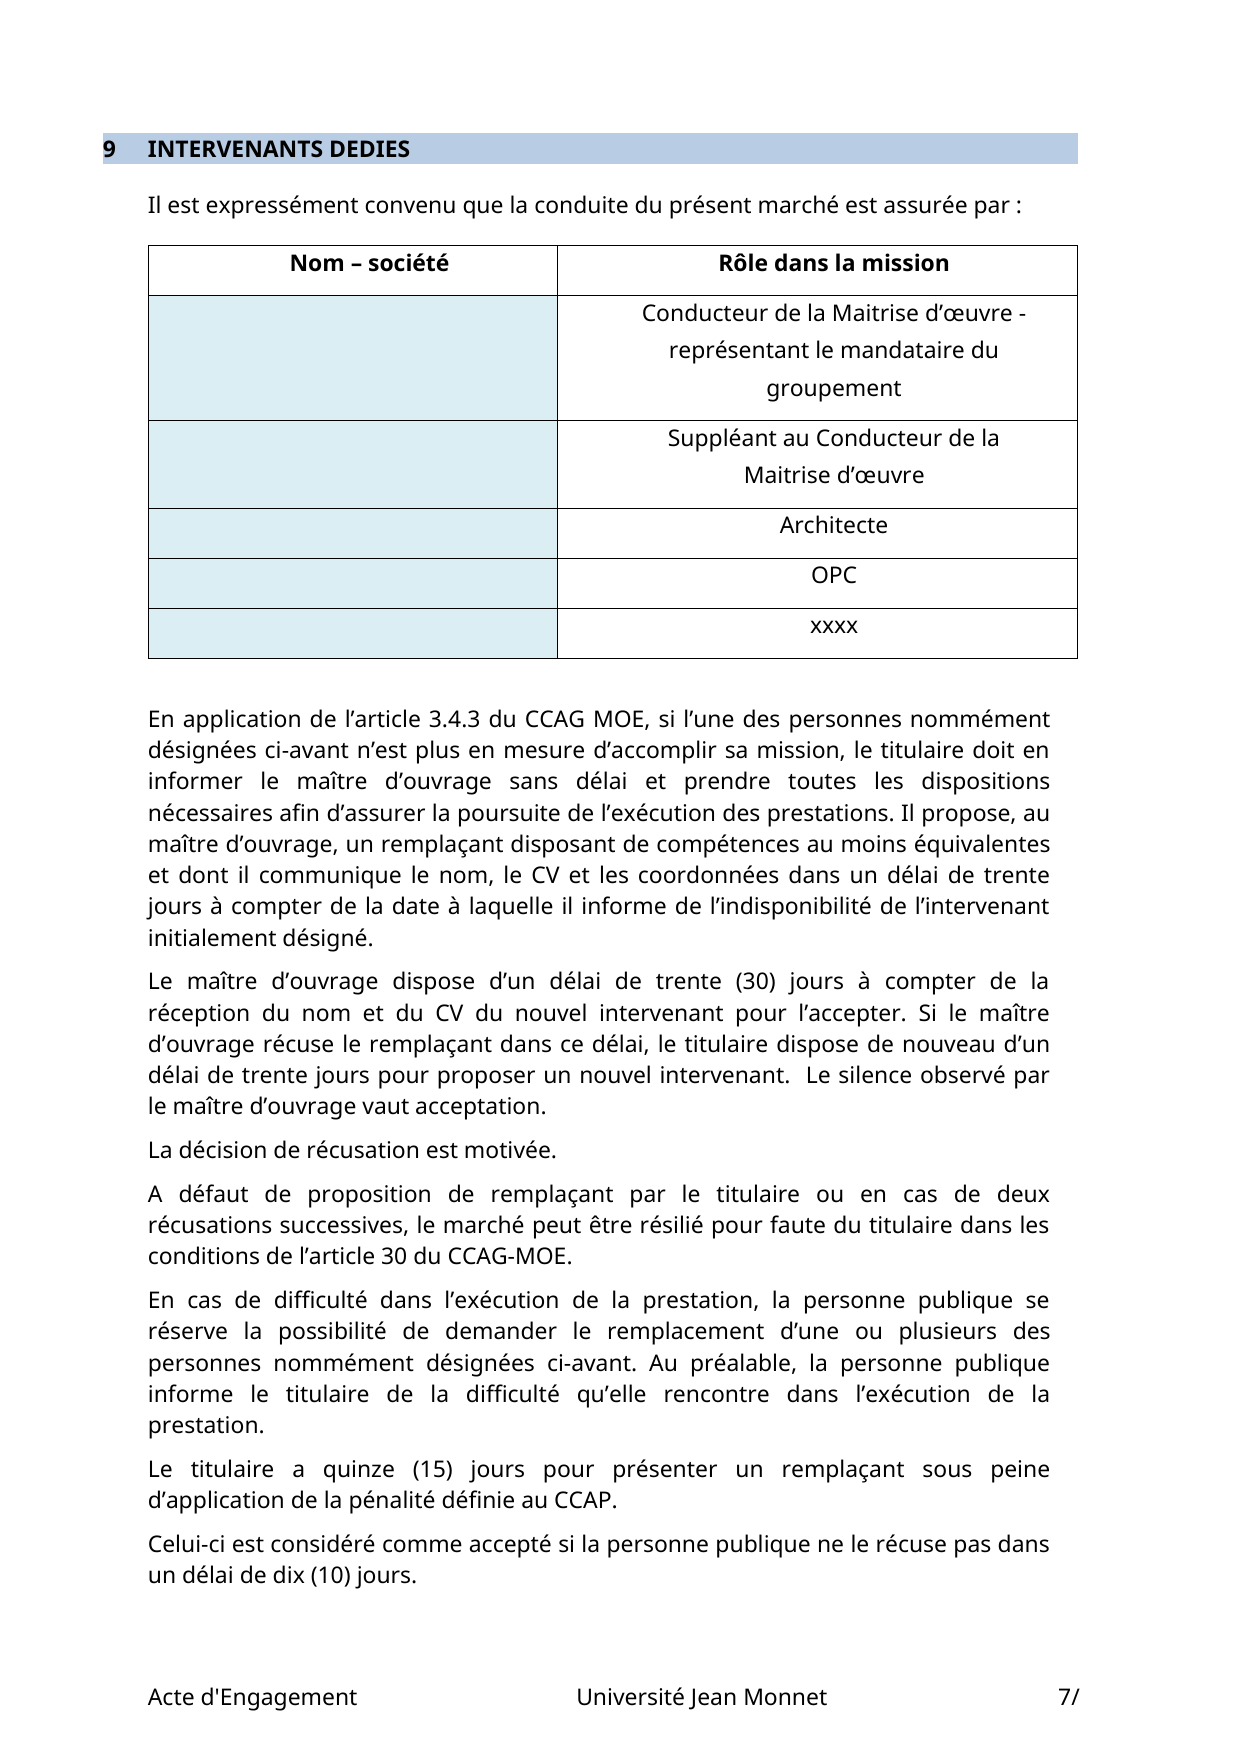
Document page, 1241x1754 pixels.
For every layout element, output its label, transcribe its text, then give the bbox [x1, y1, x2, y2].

text Le titulaire a quinze (15) jours pour présenter un remplaçant sous peine d’application de la pénalité définie au CCAP. [148, 1453, 1051, 1515]
text En application de l’article 3.4.3 du CCAG MOE, si l’une des personnes nommément désignées ci-avant n’est plus en mesure d’accomplir sa mission, le titulaire doit en informer le maître d’ouvrage sans délai et prendre toutes les dispositions nécessaires afin d’assurer la poursuite de l’exécution des prestations. Il propose, au maître d’ouvrage, un remplaçant disposant de compétences au moins équivalentes et dont il communique le nom, le CV et les coordonnées dans un délai de trente jours à compter de la date à laquelle il informe de l’indisponibilité de l’intervenant initialement désigné. [148, 703, 1051, 953]
text A défaut de proposition de remplaçant par le titulaire ou en cas de deux récusations successives, le marché peut être résilié pour faute du titulaire dans les conditions de l’article 30 du CCAG-MOE. [148, 1178, 1051, 1271]
table_cell OPC [558, 559, 1077, 608]
table_cell [149, 296, 557, 420]
table_header Rôle dans la mission [558, 246, 1077, 295]
subtitle INTERVENANTS DEDIES [103, 133, 1078, 164]
text Celui-ci est considéré comme accepté si la personne publique ne le récuse pas dans un délai de dix (10) jours. [148, 1528, 1051, 1590]
table_cell Suppléant au Conducteur de la Maitrise d’œuvre [558, 421, 1077, 508]
table_cell [149, 509, 557, 558]
table_cell [149, 421, 557, 508]
table_cell Architecte [558, 509, 1077, 558]
table_cell xxxx [558, 609, 1077, 658]
text En cas de difficulté dans l’exécution de la prestation, la personne publique se réserve la possibilité de demander le remplacement d’une ou plusieurs des personnes nommément désignées ci-avant. Au préalable, la personne publique informe le titulaire de la difficulté qu’elle rencontre dans l’exécution de la prestation. [148, 1284, 1051, 1440]
table_cell [149, 559, 557, 608]
text Il est expressément convenu que la conduite du présent marché est assurée par : [148, 189, 1078, 220]
text La décision de récusation est motivée. [148, 1134, 1051, 1165]
table_cell [149, 609, 557, 658]
table_header Nom – société [149, 246, 557, 295]
text Le maître d’ouvrage dispose d’un délai de trente (30) jours à compter de la réception du nom et du CV du nouvel intervenant pour l’accepter. Si le maître d’ouvrage récuse le remplaçant dans ce délai, le titulaire dispose de nouveau d’un délai de trente jours pour proposer un nouvel intervenant. Le silence observé par le maître d’ouvrage vaut acceptation. [148, 965, 1051, 1121]
table_cell Conducteur de la Maitrise d’œuvre - représentant le mandataire du groupement [558, 296, 1077, 420]
